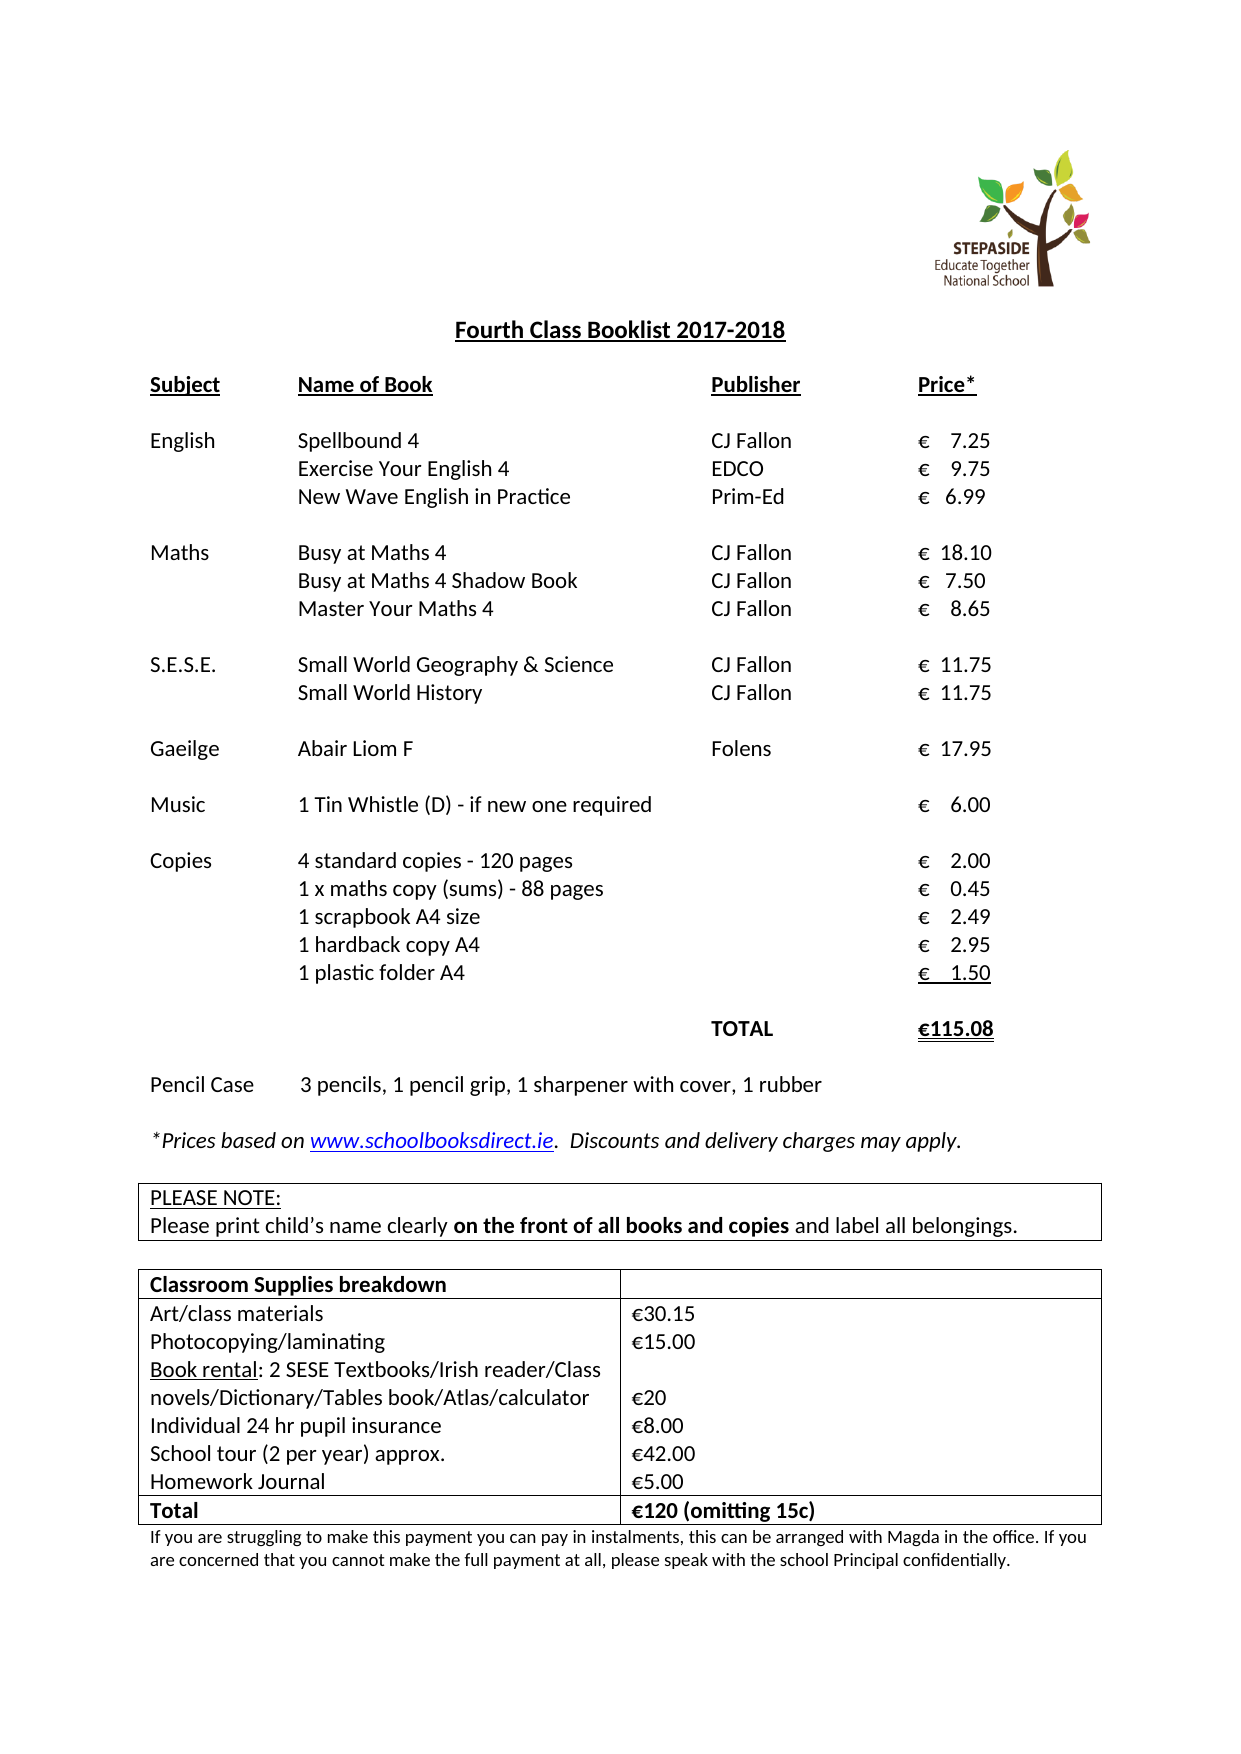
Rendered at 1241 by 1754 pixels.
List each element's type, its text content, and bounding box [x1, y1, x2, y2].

text S.E.S.E. Small World Geography & Science CJ Fallon € 11.75 Small World History CJ Fallon € 11.75 [150, 650, 1090, 706]
text 1 plastic folder A4 € 1.50 [150, 958, 1090, 986]
text Pencil Case 3 pencils, 1 pencil grip, 1 sharpener with cover, 1 rubber [150, 1070, 1090, 1098]
text TOTAL €115.08 [150, 1014, 1090, 1042]
text Fourth Class Booklist 2017-2018 [150, 314, 1090, 344]
text New Wave English in Practice Prim-Ed € 6.99 [150, 482, 1090, 510]
text Music 1 Tin Whistle (D) - if new one required € 6.00 [150, 790, 1090, 818]
text 1 hardback copy A4 € 2.95 [150, 930, 1090, 958]
text Gaeilge Abair Liom F Folens € 17.95 [150, 734, 1090, 762]
table_cell Art/class materials Photocopying/laminating Book rental: 2 SESE Textbooks/Irish reader/Class novels/Dictionary/Tables book/Atlas/calculator Individual 24 hr pupil insurance School tour (2 per year) approx. Homework Journal [139, 1299, 620, 1495]
text Copies 4 standard copies - 120 pages € 2.00 [150, 846, 1090, 874]
table_header [621, 1270, 1101, 1298]
table_cell Total [139, 1496, 620, 1524]
picture [934, 150, 1091, 289]
text Subject Name of Book Publisher Price* [150, 370, 1090, 398]
table_cell €120 (omitting 15c) [621, 1496, 1101, 1524]
text English Spellbound 4 CJ Fallon € 7.25 [150, 426, 1090, 454]
text Maths Busy at Maths 4 CJ Fallon € 18.10 [150, 538, 1090, 566]
text Exercise Your English 4 EDCO € 9.75 [150, 454, 1090, 482]
text If you are struggling to make this payment you can pay in instalments, this can be arranged with Magda in the office. If you are concerned that you cannot make the full payment at all, please speak with the school Principal confidentially. [150, 1525, 1090, 1571]
table_header Classroom Supplies breakdown [139, 1270, 620, 1298]
table_cell €30.15 €15.00 €20 €8.00 €42.00 €5.00 [621, 1299, 1101, 1495]
text *Prices based on www.schoolbooksdirect.ie. Discounts and delivery charges may apply. [150, 1126, 1090, 1154]
text 1 x maths copy (sums) - 88 pages € 0.45 [150, 874, 1090, 902]
table_header PLEASE NOTE: Please print child’s name clearly on the front of all books and copies and label all belongings. [139, 1184, 1101, 1239]
text 1 scrapbook A4 size € 2.49 [150, 902, 1090, 930]
text Busy at Maths 4 Shadow Book CJ Fallon € 7.50 Master Your Maths 4 CJ Fallon € 8.65 [150, 566, 1090, 622]
